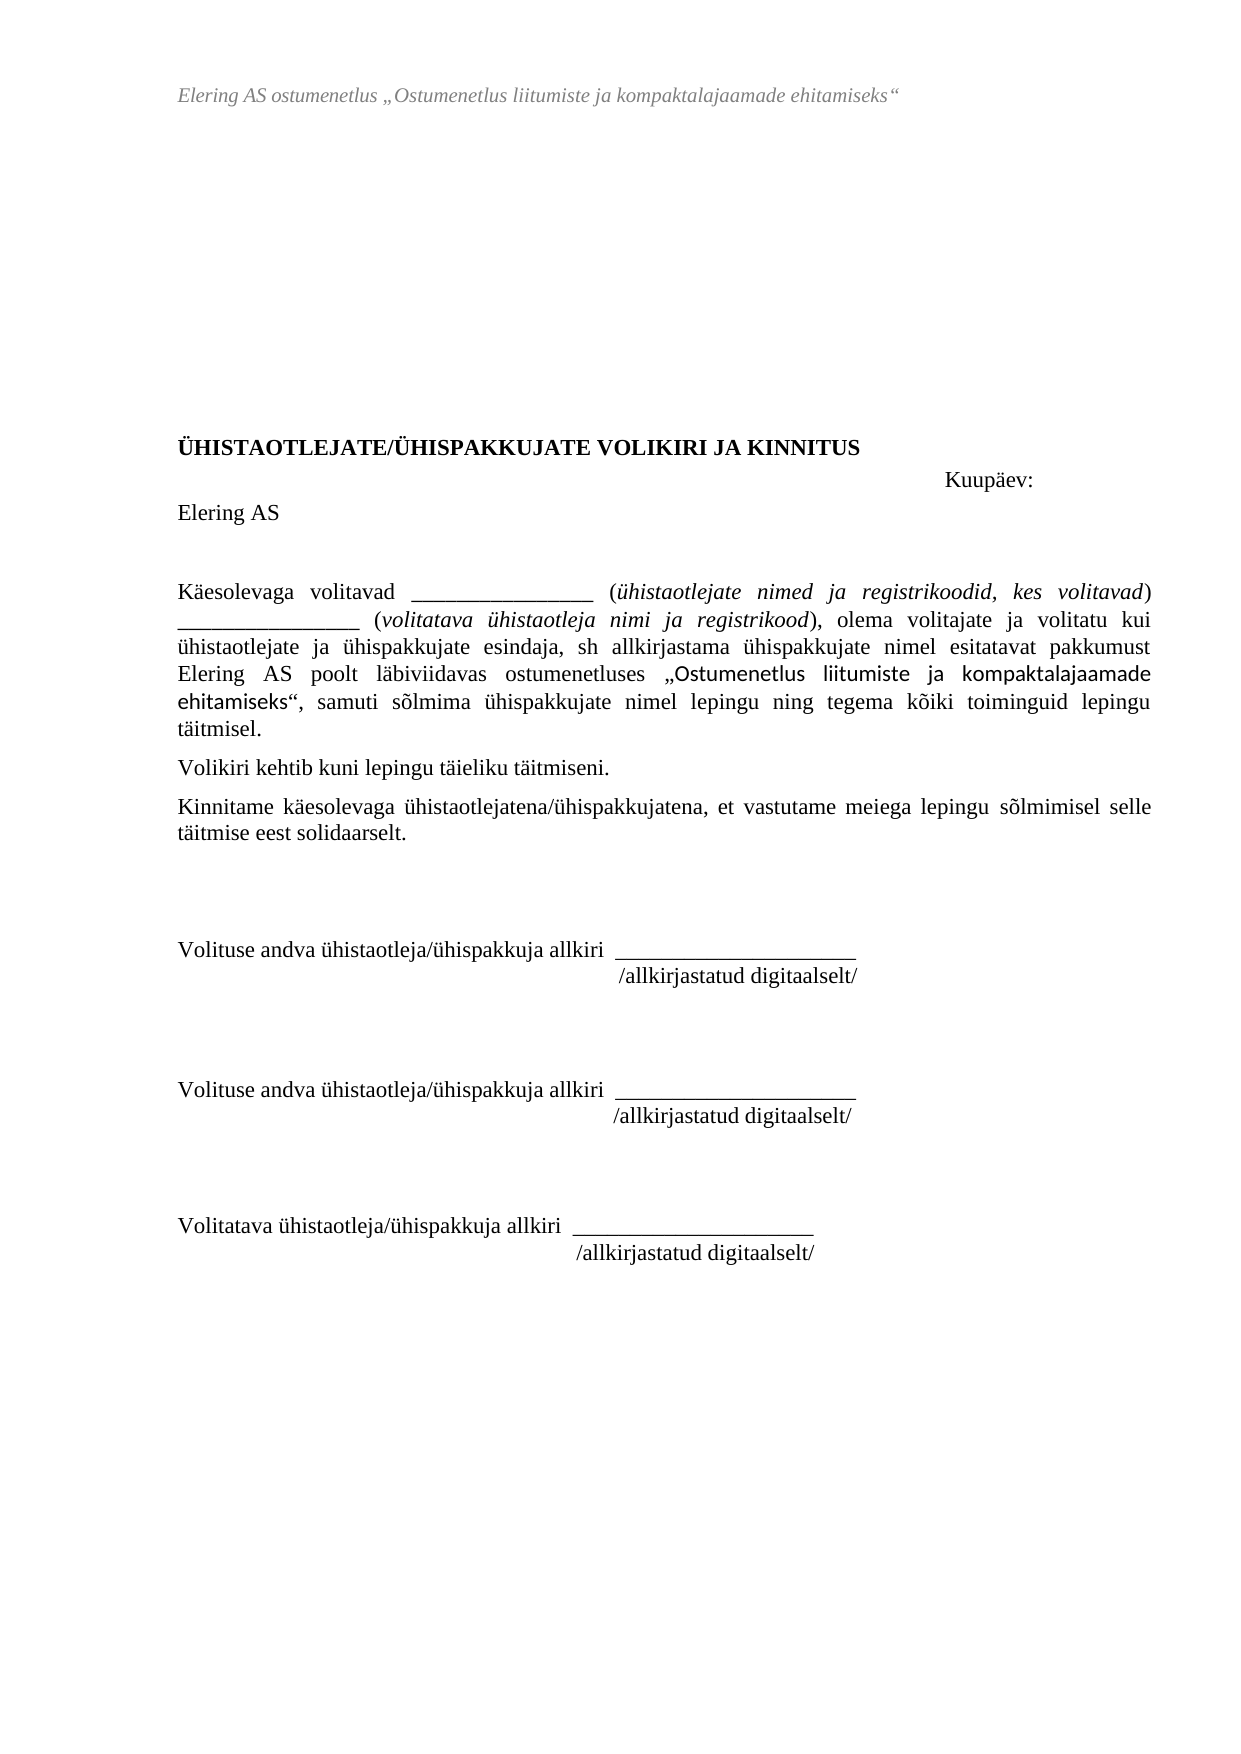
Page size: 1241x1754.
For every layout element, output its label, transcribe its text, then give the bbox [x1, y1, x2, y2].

text Kuupäev: [177, 466, 1169, 493]
text Volituse andva ühistaotleja/ühispakkuja allkiri _____________________ /allkirjastatud digitaalselt/ [177, 1076, 1169, 1128]
text Volitatava ühistaotleja/ühispakkuja allkiri _____________________ /allkirjastatud digitaalselt/ [177, 1212, 1169, 1265]
text ÜHISTAOTLEJATE/ÜHISPAKKUJATE VOLIKIRI JA KINNITUS [177, 434, 1169, 460]
text Kinnitame käesolevaga ühistaotlejatena/ühispakkujatena, et vastutame meiega lepingu sõlmimisel selle täitmise eest solidaarselt. [177, 793, 1152, 846]
text Elering AS [177, 499, 1169, 525]
text Volikiri kehtib kuni lepingu täieliku täitmiseni. [177, 754, 1169, 780]
text Käesolevaga volitavad (ühistaotlejate nimed ja registrikoodid, kes volitavad) (volitatava ühistaotleja nimi ja registrikood), olema volitajate ja volitatu kui ühistaotlejate ja ühispakkujate esindaja, sh allkirjastama ühispakkujate nimel esitatavat pakkumust Elering AS poolt läbiviidavas ostumenetluses „“, samuti sõlmima ühispakkujate nimel lepingu ning tegema kõiki toiminguid lepingu täitmisel. [177, 577, 1152, 742]
text Volituse andva ühistaotleja/ühispakkuja allkiri _____________________ /allkirjastatud digitaalselt/ [177, 936, 1169, 988]
